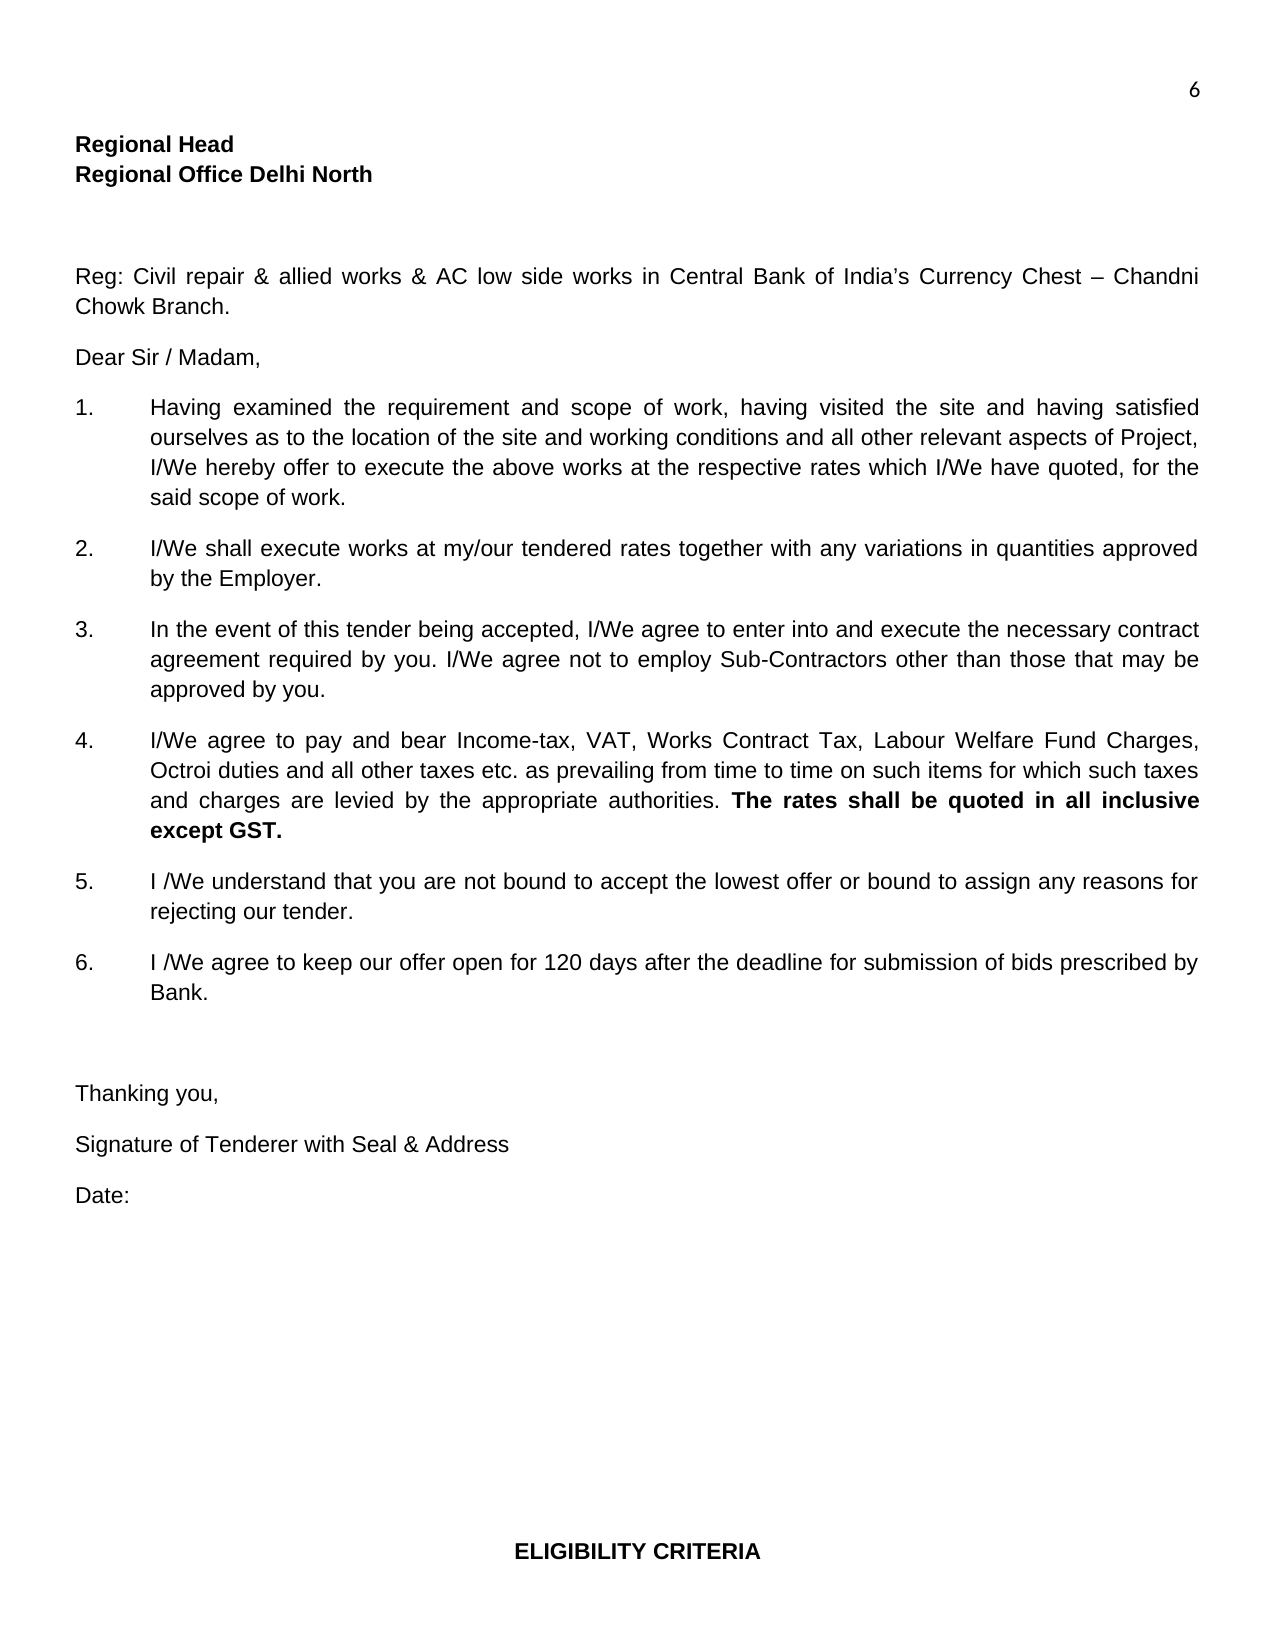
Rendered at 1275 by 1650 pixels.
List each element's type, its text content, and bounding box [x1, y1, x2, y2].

text ELIGIBILITY CRITERIA [75, 1538, 1200, 1564]
text 4. I/We agree to pay and bear Income-tax, VAT, Works Contract Tax, Labour Welfare Fund Charges, Octroi duties and all other taxes etc. as prevailing from time to time on such items for which such taxes and charges are levied by the appropriate authorities. The rates shall be quoted in all inclusive except GST. [75, 727, 1200, 843]
text Dear Sir / Madam, [75, 343, 1200, 370]
text 6. I /We agree to keep our offer open for 120 days after the deadline for submission of bids prescribed by Bank. [75, 948, 1200, 1005]
text Regional Office Delhi North [75, 161, 1200, 187]
text Signature of Tenderer with Seal & Address [75, 1131, 1200, 1157]
text 2. I/We shall execute works at my/our tendered rates together with any variations in quantities approved by the Employer. [75, 535, 1200, 592]
text 1. Having examined the requirement and scope of work, having visited the site and having satisfied ourselves as to the location of the site and working conditions and all other relevant aspects of Project, I/We hereby offer to execute the above works at the respective rates which I/We have quoted, for the said scope of work. [75, 394, 1200, 511]
text 3. In the event of this tender being accepted, I/We agree to enter into and execute the necessary contract agreement required by you. I/We agree not to employ Sub-Contractors other than those that may be approved by you. [75, 616, 1200, 702]
text Date: [75, 1182, 1200, 1208]
text Regional Head [75, 131, 1200, 157]
text Thanking you, [75, 1080, 1200, 1107]
text Reg: Civil repair & allied works & AC low side works in Central Bank of India’s Currency Chest – Chandni Chowk Branch. [75, 263, 1200, 319]
text 5. I /We understand that you are not bound to accept the lowest offer or bound to assign any reasons for rejecting our tender. [75, 868, 1200, 924]
